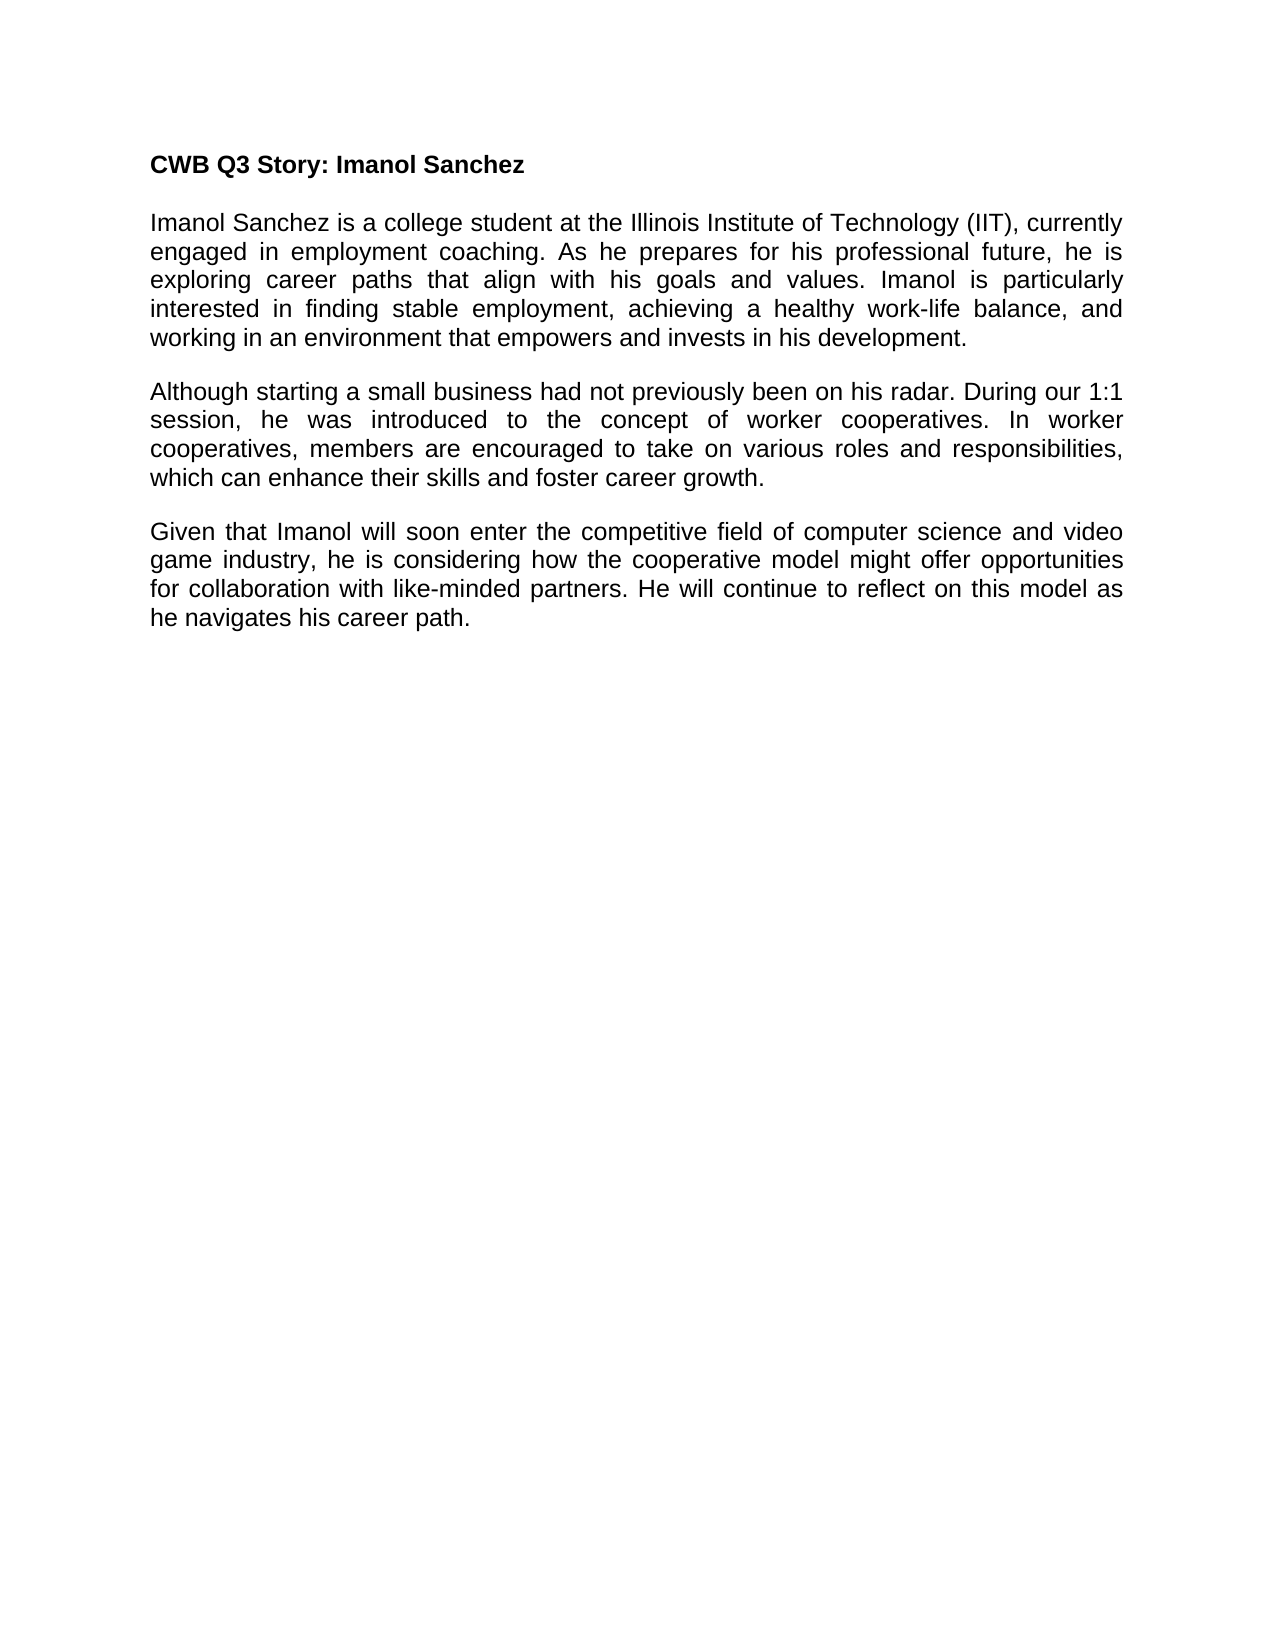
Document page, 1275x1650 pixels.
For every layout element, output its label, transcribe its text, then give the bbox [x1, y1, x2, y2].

text Imanol Sanchez is a college student at the Illinois Institute of Technology (IIT), currently engaged in employment coaching. As he prepares for his professional future, he is exploring career paths that align with his goals and values. Imanol is particularly interested in finding stable employment, achieving a healthy work-life balance, and working in an environment that empowers and invests in his development. [150, 208, 1125, 352]
text Although starting a small business had not previously been on his radar. During our 1:1 session, he was introduced to the concept of worker cooperatives. In worker cooperatives, members are encouraged to take on various roles and responsibilities, which can enhance their skills and foster career growth. [150, 377, 1125, 492]
text CWB Q3 Story: Imanol Sanchez [150, 150, 1125, 179]
text Given that Imanol will soon enter the competitive field of computer science and video game industry, he is considering how the cooperative model might offer opportunities for collaboration with like-minded partners. He will continue to reflect on this model as he navigates his career path. [150, 517, 1125, 632]
